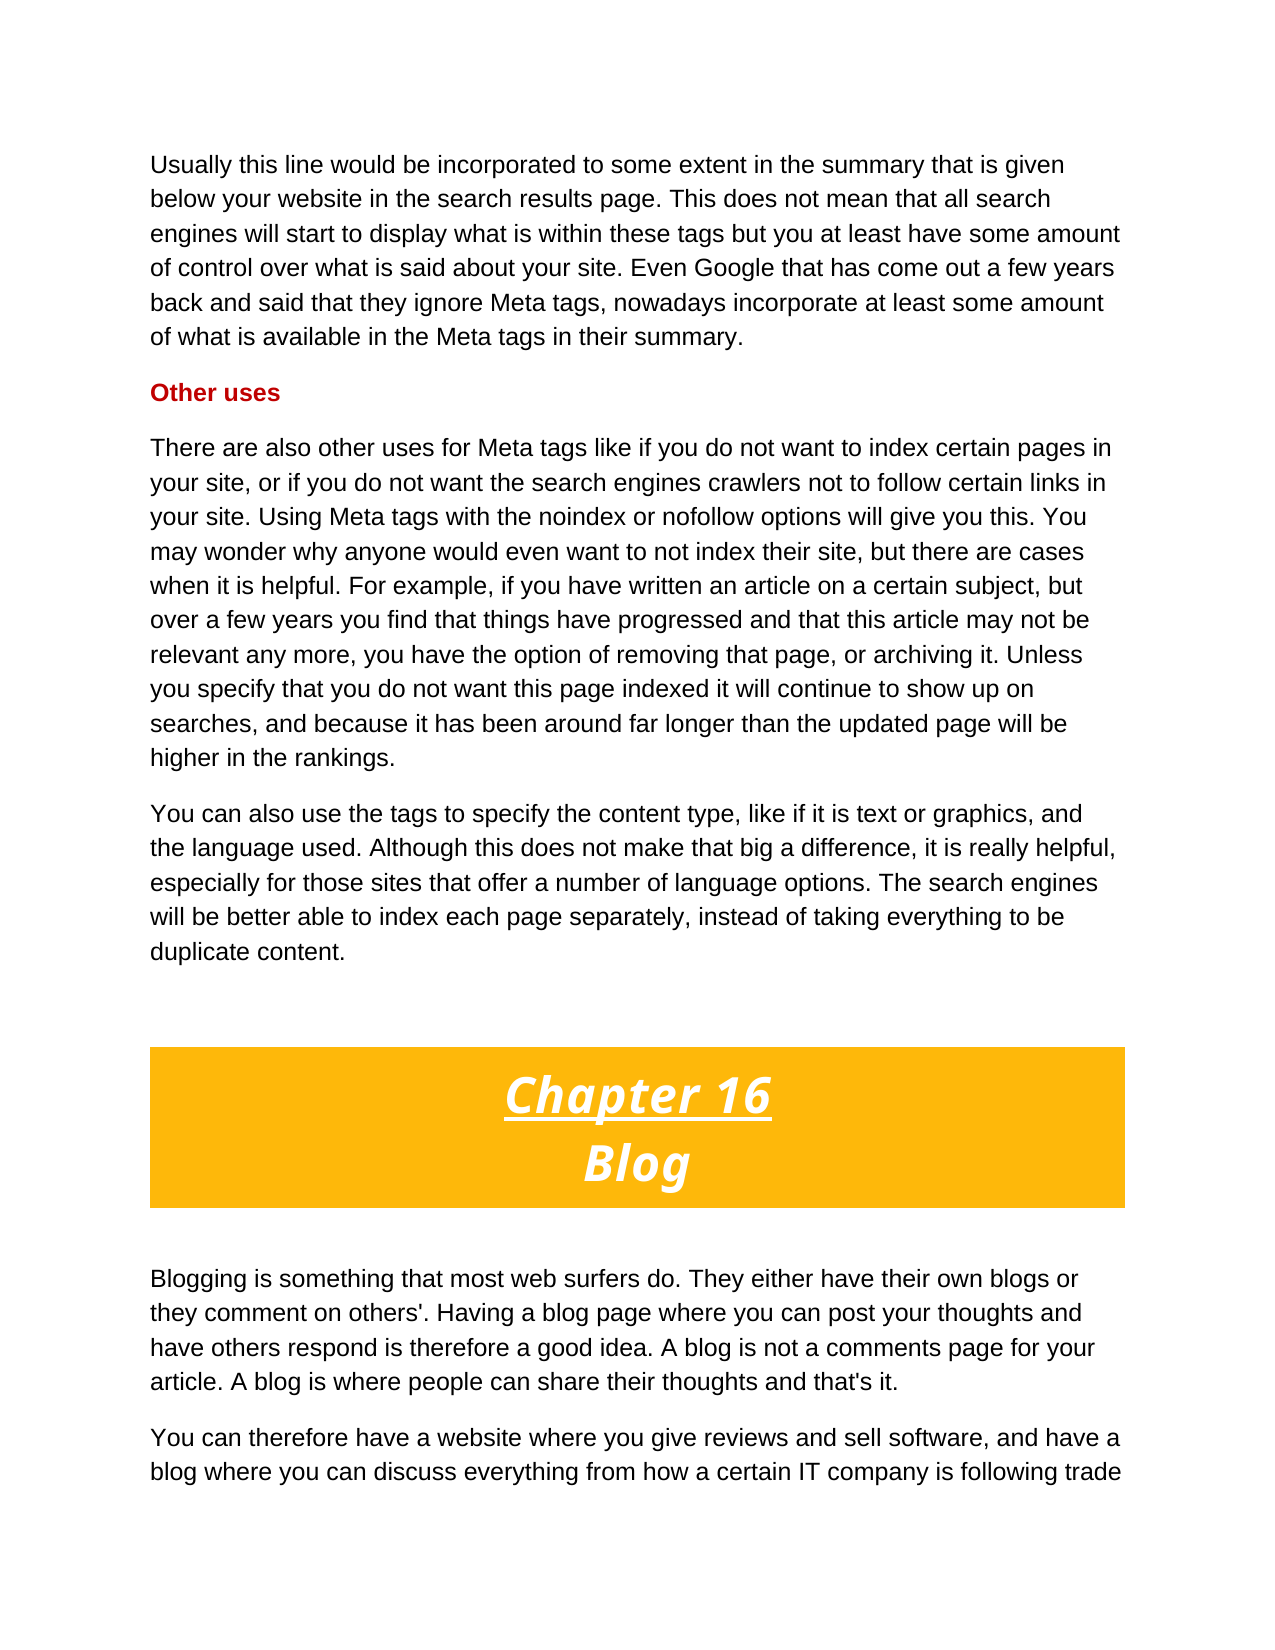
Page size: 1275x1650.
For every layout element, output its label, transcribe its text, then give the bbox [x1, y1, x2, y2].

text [150, 150, 1125, 351]
title Chapter 16 [150, 1060, 1125, 1115]
text There are also other uses for Meta tags like if you do not want to index certain pages in your site, or if you do not want the search engines crawlers not to follow certain links in your site. Using Meta tags with the noindex or nofollow options will give you this. You may wonder why anyone would even want to not index their site, but there are cases when it is helpful. For example, if you have written an article on a certain subject, but over a few years you find that things have progressed and that this article may not be relevant any more, you have the option of removing that page, or archiving it. Unless you specify that you do not want this page indexed it will continue to show up on searches, and because it has been around far longer than the updated page will be higher in the rankings. [150, 433, 1125, 772]
text You can also use the tags to specify the content type, like if it is text or graphics, and the language used. Although this does not make that big a difference, it is really helpful, especially for those sites that offer a number of language options. The search engines will be better able to index each page separately, instead of taking everything to be duplicate content. [150, 799, 1125, 965]
text Other uses [150, 378, 1125, 406]
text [150, 1422, 1125, 1486]
text Blogging is something that most web surfers do. They either have their own blogs or they comment on others'. Having a blog page where you can post your thoughts and have others respond is therefore a good idea. A blog is not a comments page for your article. A blog is where people can share their thoughts and that's it. [150, 1264, 1125, 1396]
title Blog [150, 1115, 1125, 1196]
